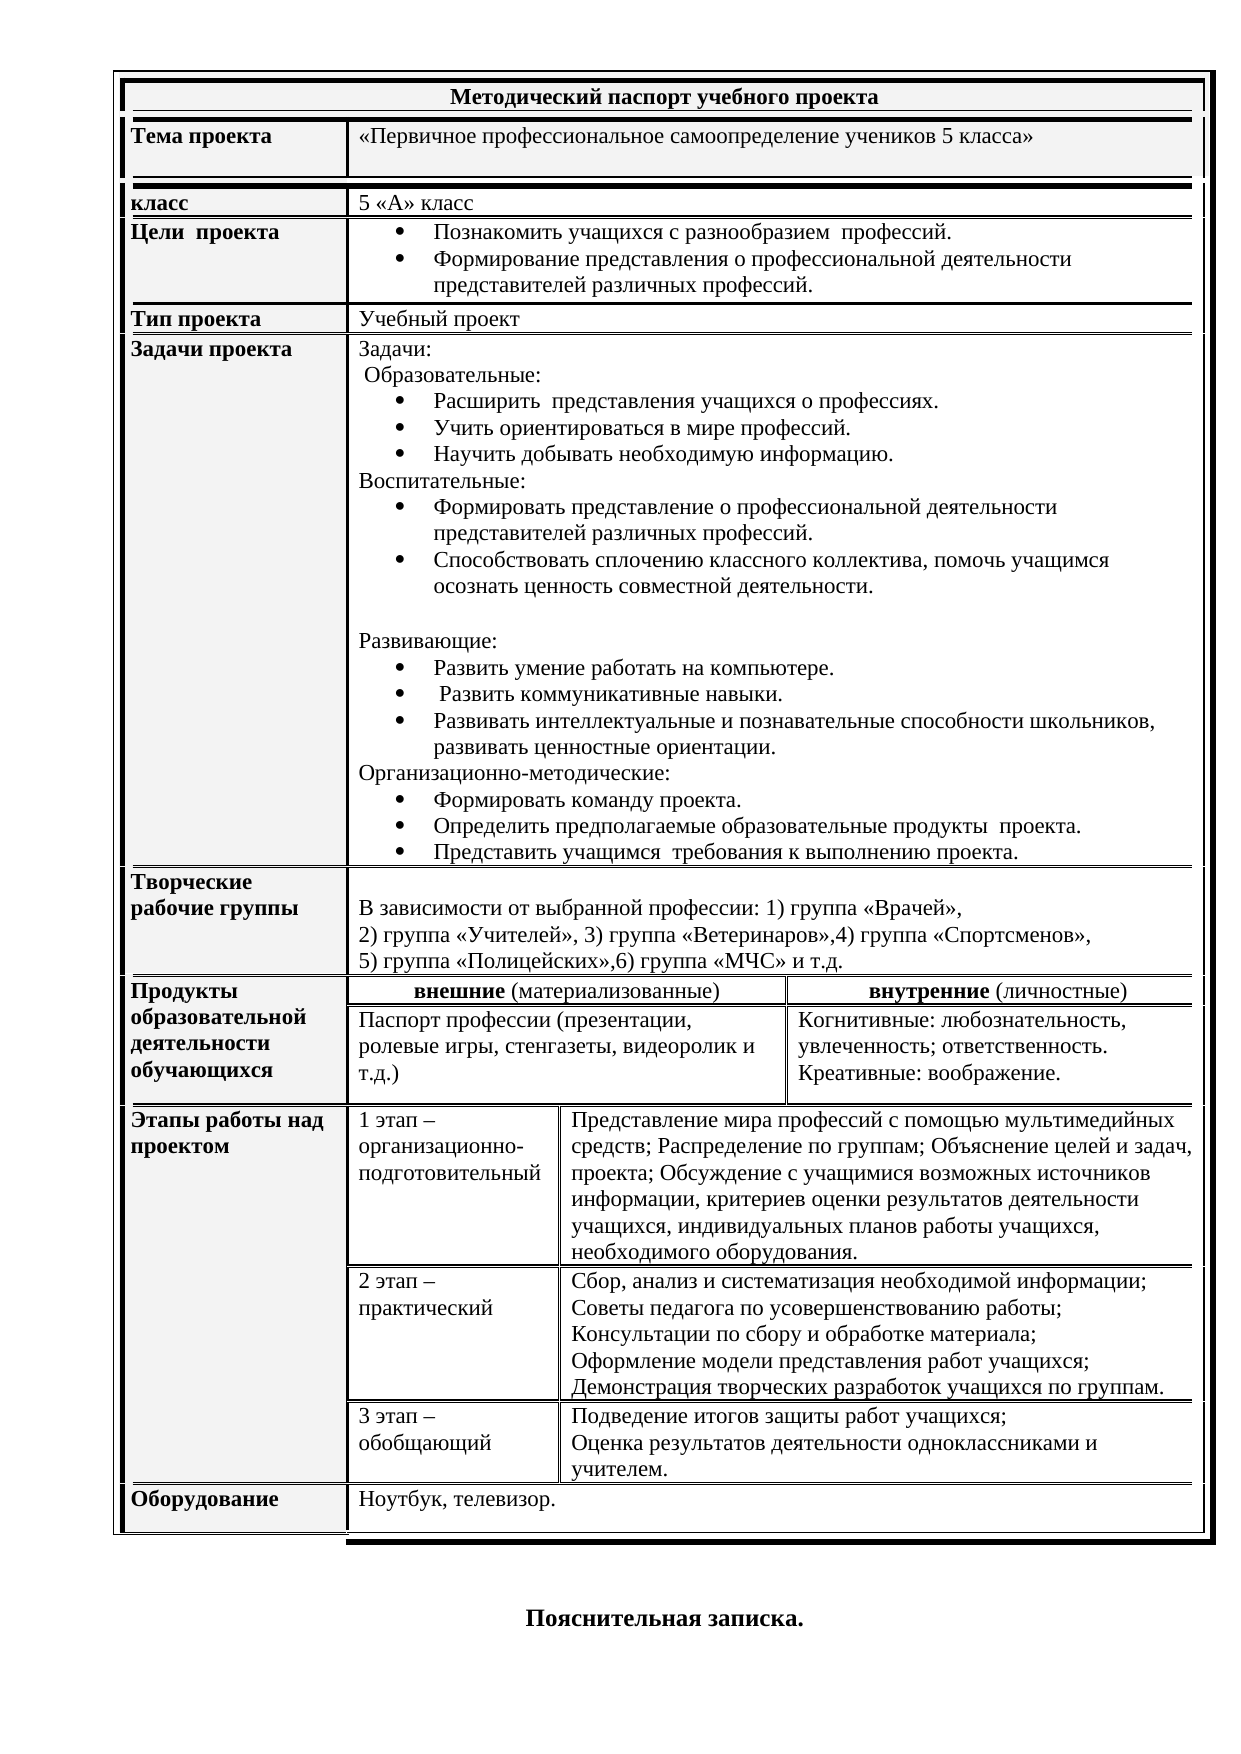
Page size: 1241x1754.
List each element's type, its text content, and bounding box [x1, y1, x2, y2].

table_cell Паспорт профессии (презентации, ролевые игры, стенгазеты, видеоролик и т.д.) [349, 1007, 785, 1103]
table_cell Задачи проекта [119, 332, 347, 865]
table_cell Этапы работы над проектом [125, 1103, 346, 1482]
table_cell 1 этап – организационно-подготовительный [349, 1107, 558, 1264]
table_cell Когнитивные: любознательность, увлеченность; ответственность. Креативные: воображение. [788, 1003, 1204, 1103]
table_cell Продукты образовательной деятельности обучающихся [125, 974, 346, 1103]
table_cell внешние (материализованные) [349, 977, 785, 1003]
table_cell Ноутбук, телевизор. [347, 1482, 1209, 1532]
text Пояснительная записка. [177, 1603, 1152, 1631]
table_cell внутренние (личностные) [788, 974, 1204, 1003]
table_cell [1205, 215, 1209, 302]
table_cell 5 «А» класс [347, 176, 1209, 215]
table_cell 3 этап – обобщающий [349, 1403, 558, 1482]
table_cell Подведение итогов защиты работ учащихся; Оценка результатов деятельности одноклассниками и учителем. [561, 1399, 1204, 1482]
table_cell Тема проекта [119, 110, 347, 176]
table_cell Представление мира профессий с помощью мультимедийных средств; Распределение по группам; Объяснение целей и задач, проекта; Обсуждение с учащимися возможных источников информации, критериев оценки результатов деятельности учащихся, индивидуальных планов работы учащихся, необходимого оборудования. [561, 1103, 1204, 1264]
table_cell класс [119, 176, 347, 215]
table_header Методический паспорт учебного проекта [119, 72, 1209, 110]
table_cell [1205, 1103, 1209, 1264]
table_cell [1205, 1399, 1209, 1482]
table_cell 2 этап – практический [349, 1268, 558, 1399]
table_cell Познакомить учащихся с разнообразием профессий. Формирование представления о профессиональной деятельности представителей различных профессий. [349, 215, 1204, 302]
table_cell Тип проекта [125, 302, 346, 332]
table_cell «Первичное профессиональное самоопределение учеников 5 класса» [347, 110, 1209, 176]
table_cell Учебный проект [349, 302, 1203, 332]
table_cell В зависимости от выбранной профессии: 1) группа «Врачей», 2) группа «Учителей», 3) группа «Ветеринаров»,4) группа «Спортсменов», 5) группа «Полицейских»,6) группа «МЧС» и т.д. [347, 865, 1209, 973]
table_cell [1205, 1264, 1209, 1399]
table_cell Оборудование [119, 1482, 347, 1532]
table_cell Цели проекта [125, 215, 346, 302]
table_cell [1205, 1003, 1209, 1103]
table_cell Творческие рабочие группы [119, 865, 347, 973]
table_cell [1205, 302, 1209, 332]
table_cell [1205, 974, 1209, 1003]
table_cell Задачи: Образовательные: Расширить представления учащихся о профессиях. Учить ориентироваться в мире профессий. Научить добывать необходимую информацию. Воспитательные: Формировать представление о профессиональной деятельности представителей различных профессий. Способствовать сплочению классного коллектива, помочь учащимся осознать ценность совместной деятельности. Развивающие: Развить умение работать на компьютере. Развить коммуникативные навыки. Развивать интеллектуальные и познавательные способности школьников, развивать ценностные ориентации. Организационно-методические: Формировать команду проекта. Определить предполагаемые образовательные продукты проекта. Представить учащимся требования к выполнению проекта. [347, 332, 1209, 865]
table_cell Сбор, анализ и систематизация необходимой информации; Советы педагога по усовершенствованию работы; Консультации по сбору и обработке материала; Оформление модели представления работ учащихся; Демонстрация творческих разработок учащихся по группам. [561, 1264, 1204, 1399]
